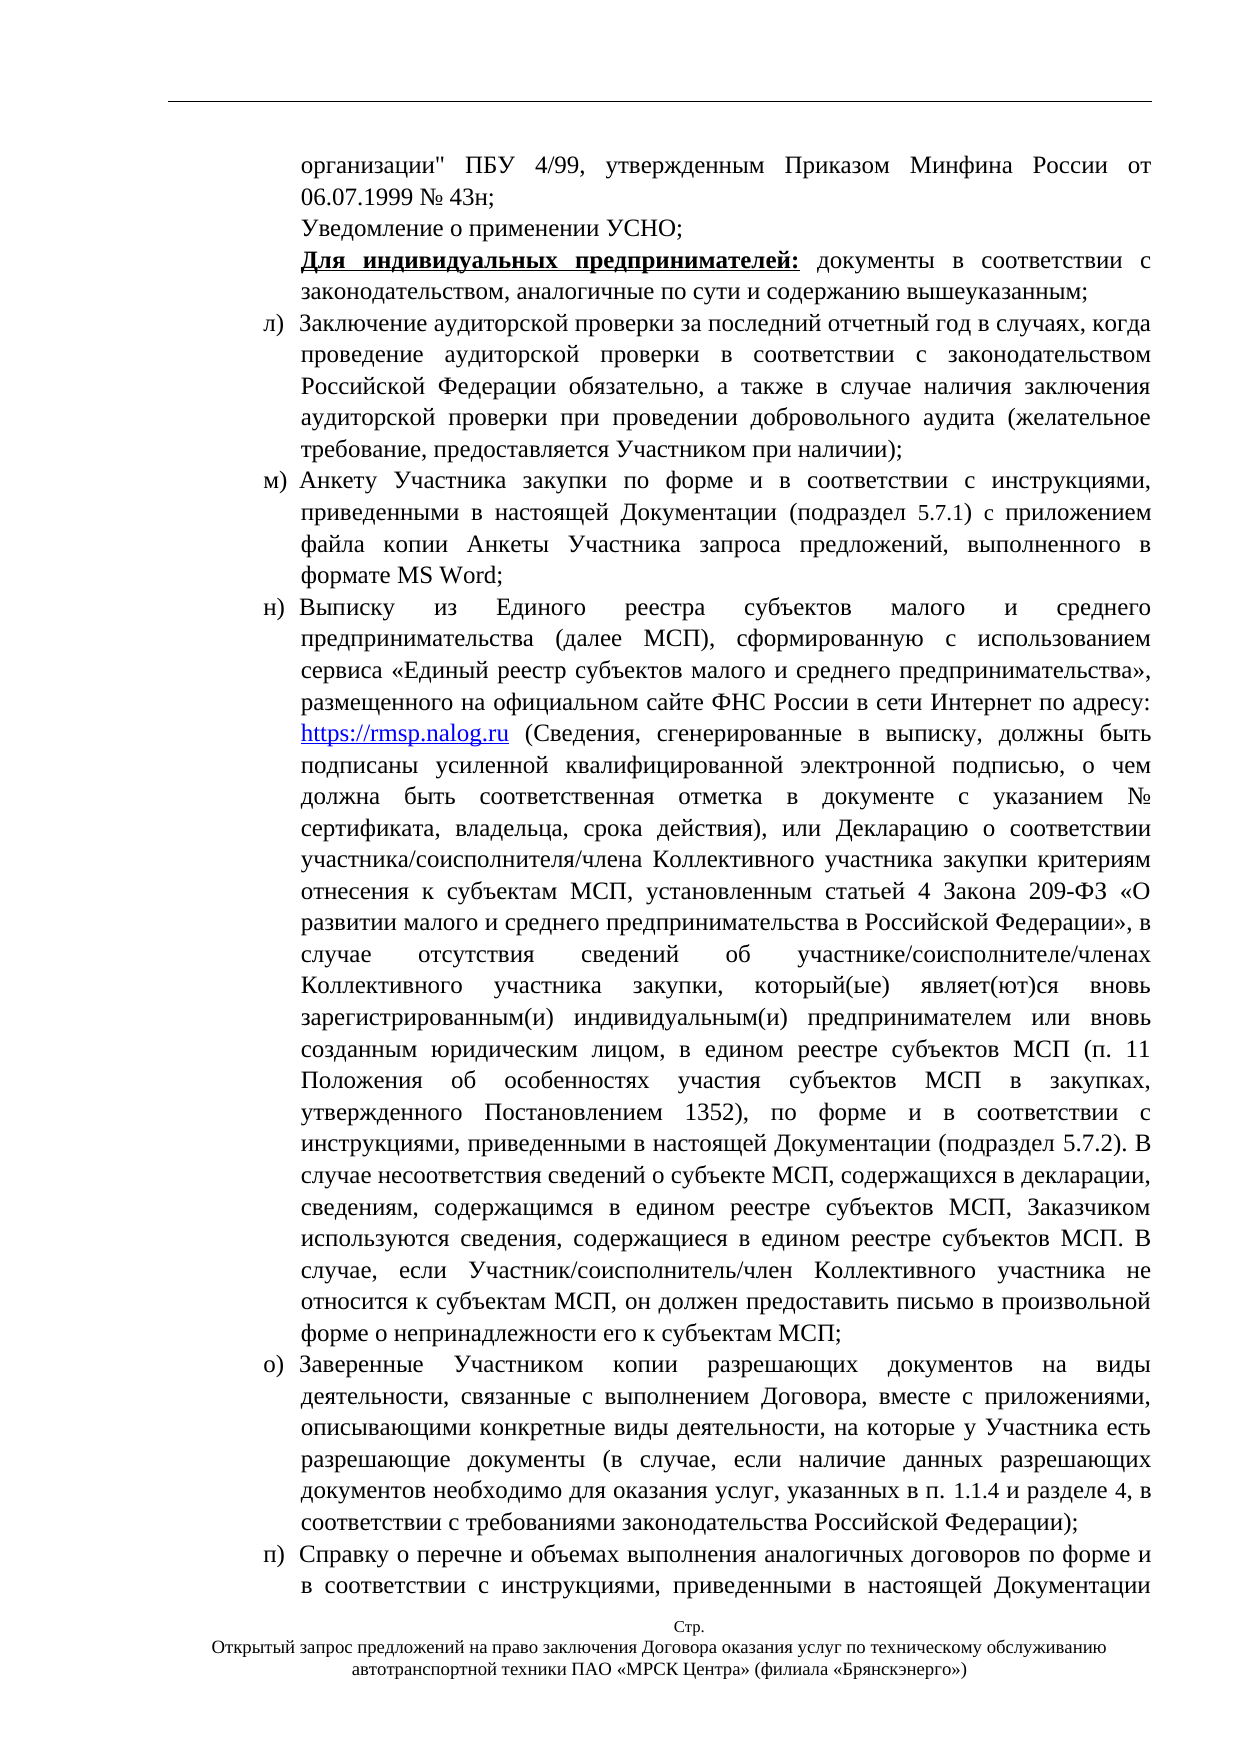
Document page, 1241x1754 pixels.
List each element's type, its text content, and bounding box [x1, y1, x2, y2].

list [263, 1539, 1152, 1599]
list Заверенные Участником копии разрешающих документов на виды деятельности, связанные с выполнением Договора, вместе с приложениями, описывающими конкретные виды деятельности, на которые у Участника есть разрешающие документы (в случае, если наличие данных разрешающих документов необходимо для оказания услуг, указанных в п. 1.1.4 и разделе 4, в соответствии с требованиями законодательства Российской Федерации); [263, 1349, 1152, 1536]
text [301, 150, 1152, 210]
text Уведомление о применении УСНО; [301, 213, 1152, 242]
text Для индивидуальных предпринимателей: документы в соответствии с законодательством, аналогичные по сути и содержанию вышеуказанным; [301, 245, 1152, 305]
list Анкету Участника закупки по форме и в соответствии с инструкциями, приведенными в настоящей Документации (подраздел 5.7.1) с приложением файла копии Анкеты Участника запроса предложений, выполненного в формате MS Word; [263, 466, 1152, 589]
list Заключение аудиторской проверки за последний отчетный год в случаях, когда проведение аудиторской проверки в соответствии с законодательством Российской Федерации обязательно, а также в случае наличия заключения аудиторской проверки при проведении добровольного аудита (желательное требование, предоставляется Участником при наличии); [263, 308, 1152, 463]
list Выписку из Единого реестра субъектов малого и среднего предпринимательства (далее МСП), сформированную с использованием сервиса «Единый реестр субъектов малого и среднего предпринимательства», размещенного на официальном сайте ФНС России в сети Интернет по адресу: https://rmsp.nalog.ru (Сведения, сгенерированные в выписку, должны быть подписаны усиленной квалифицированной электронной подписью, о чем должна быть соответственная отметка в документе с указанием № сертификата, владельца, срока действия), или Декларацию о соответствии участника/соисполнителя/члена Коллективного участника закупки критериям отнесения к субъектам МСП, установленным статьей 4 Закона 209-ФЗ «О развитии малого и среднего предпринимательства в Российской Федерации», в случае отсутствия сведений об участнике/соисполнителе/членах Коллективного участника закупки, который(ые) являет(ют)ся вновь зарегистрированным(и) индивидуальным(и) предпринимателем или вновь созданным юридическим лицом, в едином реестре субъектов МСП (п. 11 Положения об особенностях участия субъектов МСП в закупках, утвержденного Постановлением 1352), по форме и в соответствии с инструкциями, приведенными в настоящей Документации (подраздел 5.7.2). В случае несоответствия сведений о субъекте МСП, содержащихся в декларации, сведениям, содержащимся в едином реестре субъектов МСП, Заказчиком используются сведения, содержащиеся в едином реестре субъектов МСП. В случае, если Участник/соисполнитель/член Коллективного участника не относится к субъектам МСП, он должен предоставить письмо в произвольной форме о непринадлежности его к субъектам МСП; [263, 592, 1152, 1347]
